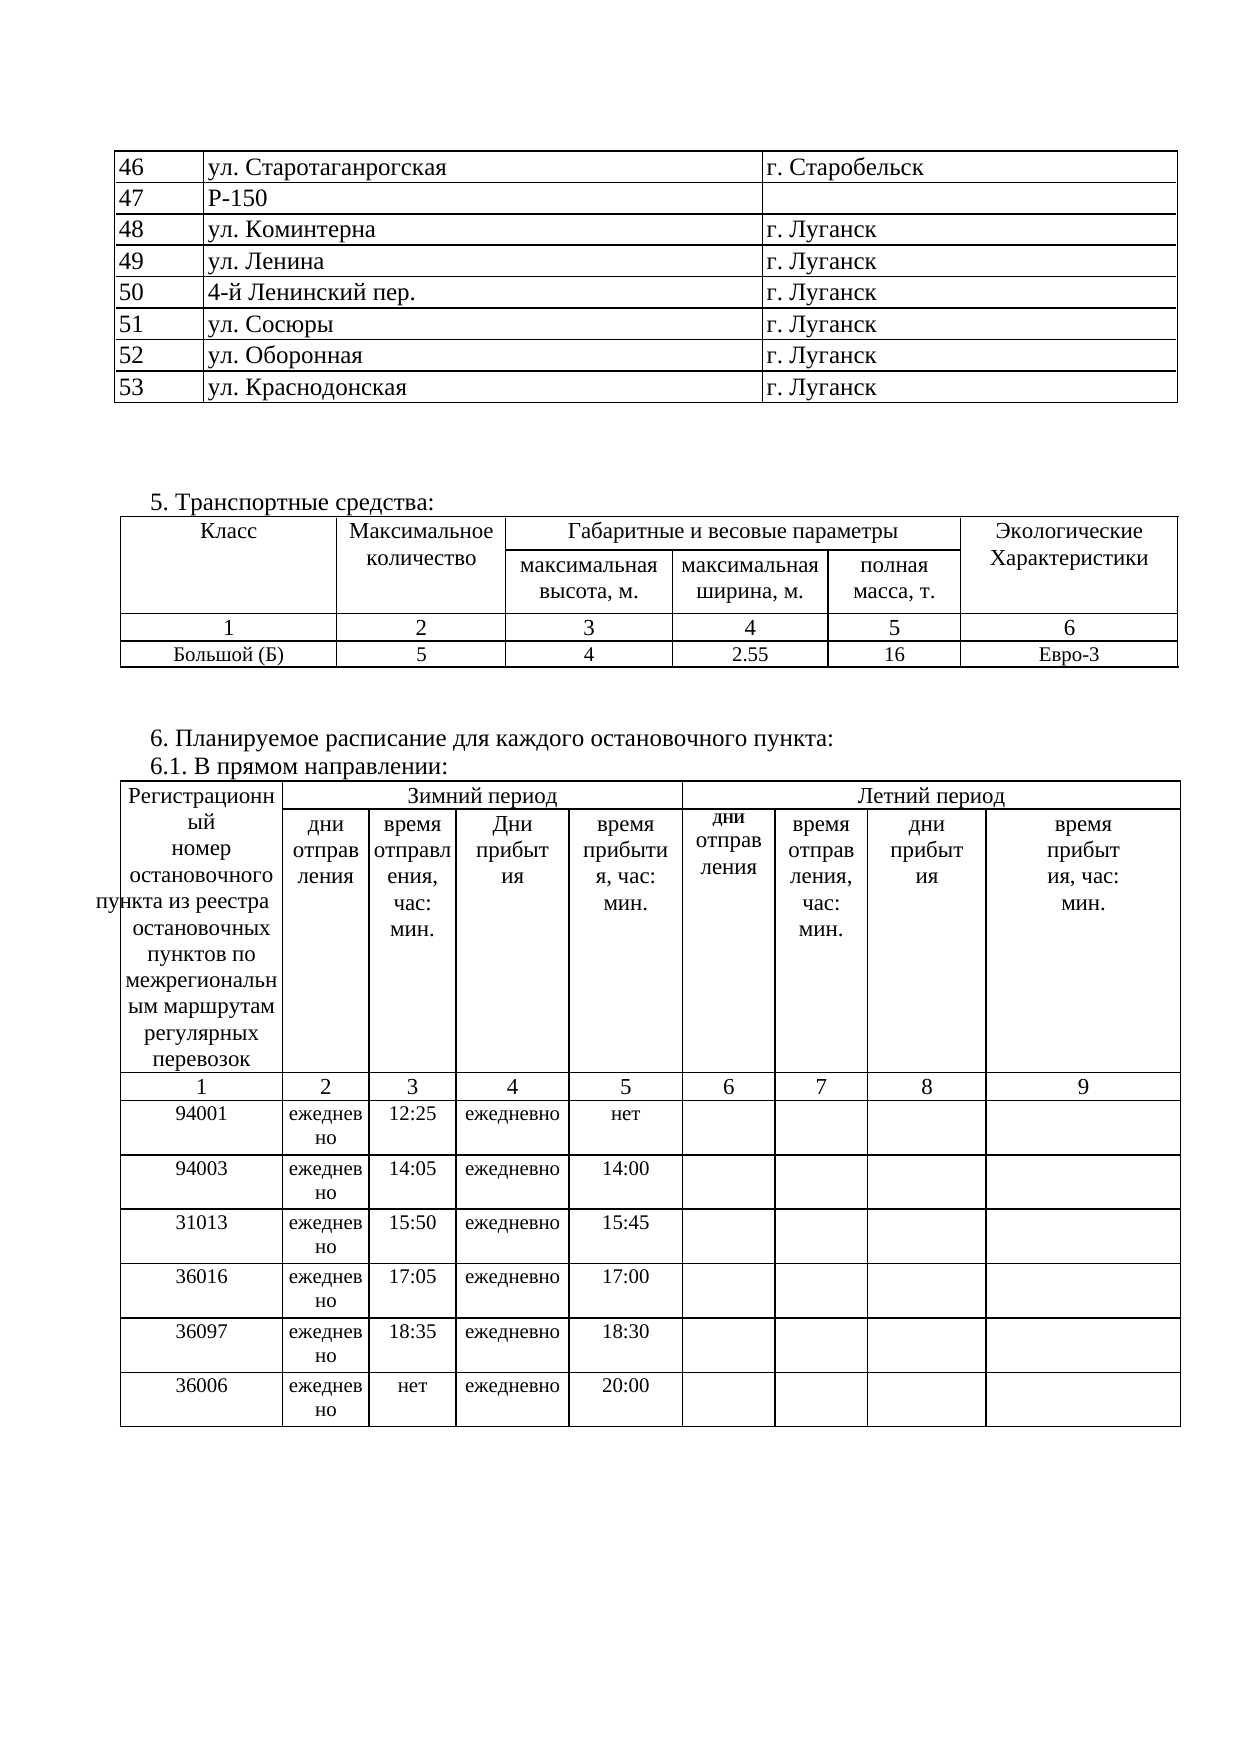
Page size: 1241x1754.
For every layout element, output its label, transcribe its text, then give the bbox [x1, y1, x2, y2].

table_cell Дни прибыт ия [457, 810, 568, 1072]
table_cell нет [370, 1373, 455, 1426]
table_cell г. Луганск [763, 307, 1177, 339]
table_cell Р-150 [204, 183, 762, 213]
table_cell [868, 1373, 985, 1426]
table_cell г. Луганск [763, 276, 1177, 307]
table_cell 4 [673, 614, 827, 640]
table_cell [987, 1156, 1180, 1208]
table_cell 17:00 [570, 1264, 682, 1317]
table_cell ежедневно [283, 1210, 368, 1263]
table_cell [776, 1156, 867, 1208]
table_cell 5 [337, 642, 505, 666]
table_cell г. Старобельск [763, 152, 1177, 181]
table_cell 46 [115, 152, 203, 181]
table_header Регистрационный номер остановочного пункта из реестра остановочных пунктов по межрегиональным маршрутам регулярных перевозок [121, 782, 282, 1072]
table_cell [683, 1264, 774, 1317]
table_cell время прибыти я, час: мин. [570, 810, 682, 1072]
table_cell г. Луганск [763, 370, 1177, 402]
table_cell ежедневно [457, 1264, 568, 1317]
table_cell 36097 [121, 1319, 282, 1371]
table_cell 18:30 [570, 1319, 682, 1371]
text 6.1. В прямом направлении: [150, 751, 1090, 780]
table_cell нет [570, 1101, 682, 1154]
table_header Максимальное количество [337, 517, 505, 612]
table_cell время прибыт ия, час: мин. [987, 810, 1180, 1072]
table_cell [868, 1264, 985, 1317]
table_cell максимальная ширина, м. [673, 551, 827, 612]
table_cell 52 [115, 340, 203, 370]
table_cell Большой (Б) [121, 642, 336, 666]
table_cell [776, 1210, 867, 1263]
table_cell [987, 1319, 1180, 1371]
table_header Летний период [683, 782, 1180, 808]
table_cell [683, 1101, 774, 1154]
table_cell 20:00 [570, 1373, 682, 1426]
table_cell 4 [506, 642, 672, 666]
table_cell 5 [829, 614, 960, 640]
text 6. Планируемое расписание для каждого остановочного пункта: [150, 723, 1090, 751]
table_cell ул. Сосюры [204, 309, 762, 339]
table_cell ежедневно [457, 1210, 568, 1263]
table_cell г. Луганск [763, 213, 1177, 244]
table_cell 94001 [121, 1101, 282, 1154]
table_cell 7 [776, 1073, 867, 1099]
table_cell ежедневно [283, 1319, 368, 1371]
table_cell [776, 1101, 867, 1154]
table_cell 31013 [121, 1210, 282, 1263]
table_cell полная масса, т. [829, 551, 960, 612]
table_cell 1 [121, 614, 336, 640]
table_cell [683, 1319, 774, 1371]
table_cell ежедневно [457, 1156, 568, 1208]
table_cell [987, 1373, 1180, 1426]
table_cell 48 [115, 214, 203, 244]
table_cell [987, 1264, 1180, 1317]
table_cell г. Луганск [763, 244, 1177, 276]
table_cell ежедневно [457, 1101, 568, 1154]
table_cell ежедневно [283, 1101, 368, 1154]
table_cell 5 [570, 1073, 682, 1099]
table_cell ул. Старотаганрогская [204, 152, 762, 181]
table_cell [776, 1373, 867, 1426]
table_header Класс [121, 517, 336, 612]
table_cell ДНИ отправ ления [683, 810, 774, 1072]
table_cell дни отправ ления [283, 810, 368, 1072]
table_cell 51 [115, 308, 203, 339]
table_header Зимний период [283, 782, 682, 808]
table_cell 6 [961, 614, 1177, 640]
table_cell [683, 1373, 774, 1426]
table_cell Евро-3 [961, 642, 1177, 666]
table_cell [868, 1101, 985, 1154]
table_cell 12:25 [370, 1101, 455, 1154]
table_header Габаритные и весовые параметры [506, 517, 960, 549]
table_cell ежедневно [283, 1373, 368, 1426]
table_cell ежедневно [283, 1264, 368, 1317]
table_cell 9 [987, 1073, 1180, 1099]
table_cell 4-й Ленинский пер. [204, 277, 762, 307]
table_cell ежедневно [457, 1373, 568, 1426]
table_cell 3 [370, 1073, 455, 1099]
table_cell ул. Ленина [204, 246, 762, 276]
table_cell 15:45 [570, 1210, 682, 1263]
table_cell дни прибыт ия [868, 810, 985, 1072]
table_cell 18:35 [370, 1319, 455, 1371]
table_cell ежедневно [283, 1156, 368, 1208]
table_cell ежедневно [457, 1319, 568, 1371]
table_cell ул. Оборонная [204, 340, 762, 370]
table_cell ул. Краснодонская [204, 372, 762, 402]
table_cell 1 [121, 1073, 282, 1099]
table_cell г. Луганск [763, 339, 1177, 370]
table_cell 2.55 [673, 642, 827, 666]
text 5. Транспортные средства: [150, 487, 1090, 516]
table_cell 2 [283, 1073, 368, 1099]
table_cell 6 [683, 1073, 774, 1099]
table_cell [683, 1156, 774, 1208]
table_cell 14:00 [570, 1156, 682, 1208]
table_cell 53 [115, 371, 203, 402]
table_cell [776, 1319, 867, 1371]
table_cell 2 [337, 614, 505, 640]
table_cell 4 [457, 1073, 568, 1099]
table_cell 16 [829, 642, 960, 666]
table_cell [763, 181, 1177, 213]
table_cell [868, 1210, 985, 1263]
table_cell 47 [115, 183, 203, 213]
table_cell [683, 1210, 774, 1263]
table_cell 3 [506, 614, 672, 640]
table_cell [987, 1101, 1180, 1154]
table_cell 36016 [121, 1264, 282, 1317]
table_cell [868, 1319, 985, 1371]
table_cell 15:50 [370, 1210, 455, 1263]
table_cell время отправл ения, час: мин. [370, 810, 455, 1072]
table_cell [868, 1156, 985, 1208]
table_cell 50 [115, 277, 203, 307]
table_cell 17:05 [370, 1264, 455, 1317]
table_header Экологические Характеристики [961, 517, 1177, 612]
table_cell 49 [115, 245, 203, 276]
table_cell 14:05 [370, 1156, 455, 1208]
table_cell ул. Коминтерна [204, 215, 762, 244]
table_cell [776, 1264, 867, 1317]
table_cell время отправ ления, час: мин. [776, 810, 867, 1072]
table_cell 94003 [121, 1156, 282, 1208]
table_cell максимальная высота, м. [506, 551, 672, 612]
table_cell [987, 1210, 1180, 1263]
table_cell 8 [868, 1073, 985, 1099]
table_cell 36006 [121, 1373, 282, 1426]
